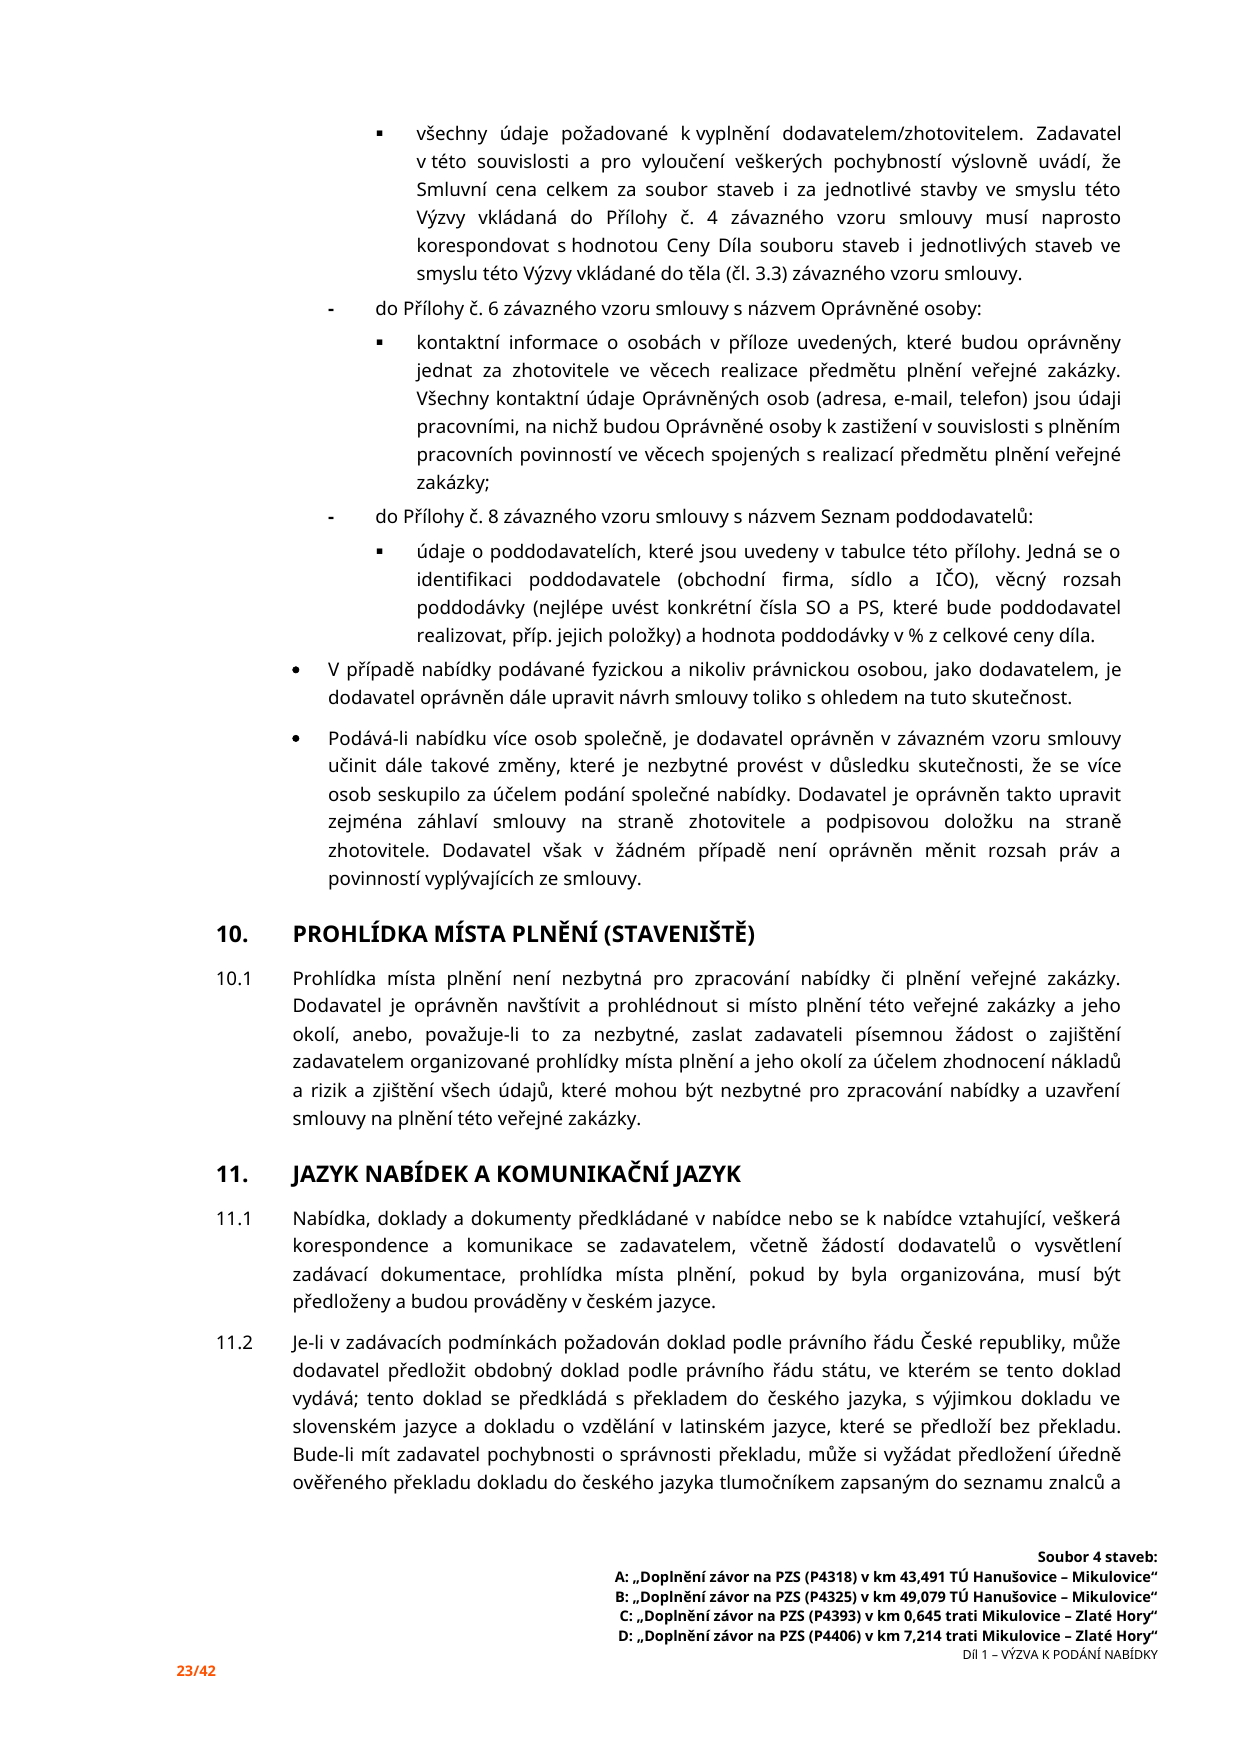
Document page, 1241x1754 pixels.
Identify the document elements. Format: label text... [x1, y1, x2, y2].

text PROHLÍDKA MÍSTA PLNĚNÍ (STAVENIŠTĚ) [216, 918, 1122, 949]
text Nabídka, doklady a dokumenty předkládané v nabídce nebo se k nabídce vztahující, veškerá korespondence a komunikace se zadavatelem, včetně žádostí dodavatelů o vysvětlení zadávací dokumentace, prohlídka místa plnění, pokud by byla organizována, musí být předloženy a budou prováděny v českém jazyce. [216, 1205, 1122, 1314]
text do Přílohy č. 8 závazného vzoru smlouvy s názvem Seznam poddodavatelů: [328, 504, 1122, 529]
text kontaktní informace o osobách v příloze uvedených, které budou oprávněny jednat za zhotovitele ve věcech realizace předmětu plnění veřejné zakázky. Všechny kontaktní údaje Oprávněných osob (adresa, e-mail, telefon) jsou údaji pracovními, na nichž budou Oprávněné osoby k zastižení v souvislosti s plněním pracovních povinností ve věcech spojených s realizací předmětu plnění veřejné zakázky; [375, 329, 1122, 495]
text údaje o poddodavatelích, které jsou uvedeny v tabulce této přílohy. Jedná se o identifikaci poddodavatele (obchodní firma, sídlo a IČO), věcný rozsah poddodávky (nejlépe uvést konkrétní čísla SO a PS, které bude poddodavatel realizovat, příp. jejich položky) a hodnota poddodávky v % z celkové ceny díla. [375, 538, 1122, 647]
text JAZYK NABÍDEK A KOMUNIKAČNÍ JAZYK [216, 1158, 1122, 1189]
text všechny údaje požadované k vyplnění dodavatelem/zhotovitelem. Zadavatel v této souvislosti a pro vyloučení veškerých pochybností výslovně uvádí, že Smluvní cena celkem za soubor staveb i za jednotlivé stavby ve smyslu této Výzvy vkládaná do Přílohy č. 4 závazného vzoru smlouvy musí naprosto korespondovat s hodnotou Ceny Díla souboru staveb i jednotlivých staveb ve smyslu této Výzvy vkládané do těla (čl. 3.3) závazného vzoru smlouvy. [375, 121, 1122, 286]
text V případě nabídky podávané fyzickou a nikoliv právnickou osobou, jako dodavatelem, je dodavatel oprávněn dále upravit návrh smlouvy toliko s ohledem na tuto skutečnost. [292, 656, 1122, 710]
text Podává-li nabídku více osob společně, je dodavatel oprávněn v závazném vzoru smlouvy učinit dále takové změny, které je nezbytné provést v důsledku skutečnosti, že se více osob seskupilo za účelem podání společné nabídky. Dodavatel je oprávněn takto upravit zejména záhlaví smlouvy na straně zhotovitele a podpisovou doložku na straně zhotovitele. Dodavatel však v žádném případě není oprávněn měnit rozsah práv a povinností vyplývajících ze smlouvy. [292, 725, 1122, 890]
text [216, 1329, 1122, 1495]
text do Přílohy č. 6 závazného vzoru smlouvy s názvem Oprávněné osoby: [328, 295, 1122, 321]
text Prohlídka místa plnění není nezbytná pro zpracování nabídky či plnění veřejné zakázky. Dodavatel je oprávněn navštívit a prohlédnout si místo plnění této veřejné zakázky a jeho okolí, anebo, považuje-li to za nezbytné, zaslat zadavateli písemnou žádost o zajištění zadavatelem organizované prohlídky místa plnění a jeho okolí za účelem zhodnocení nákladů a rizik a zjištění všech údajů, které mohou být nezbytné pro zpracování nabídky a uzavření smlouvy na plnění této veřejné zakázky. [216, 965, 1122, 1130]
